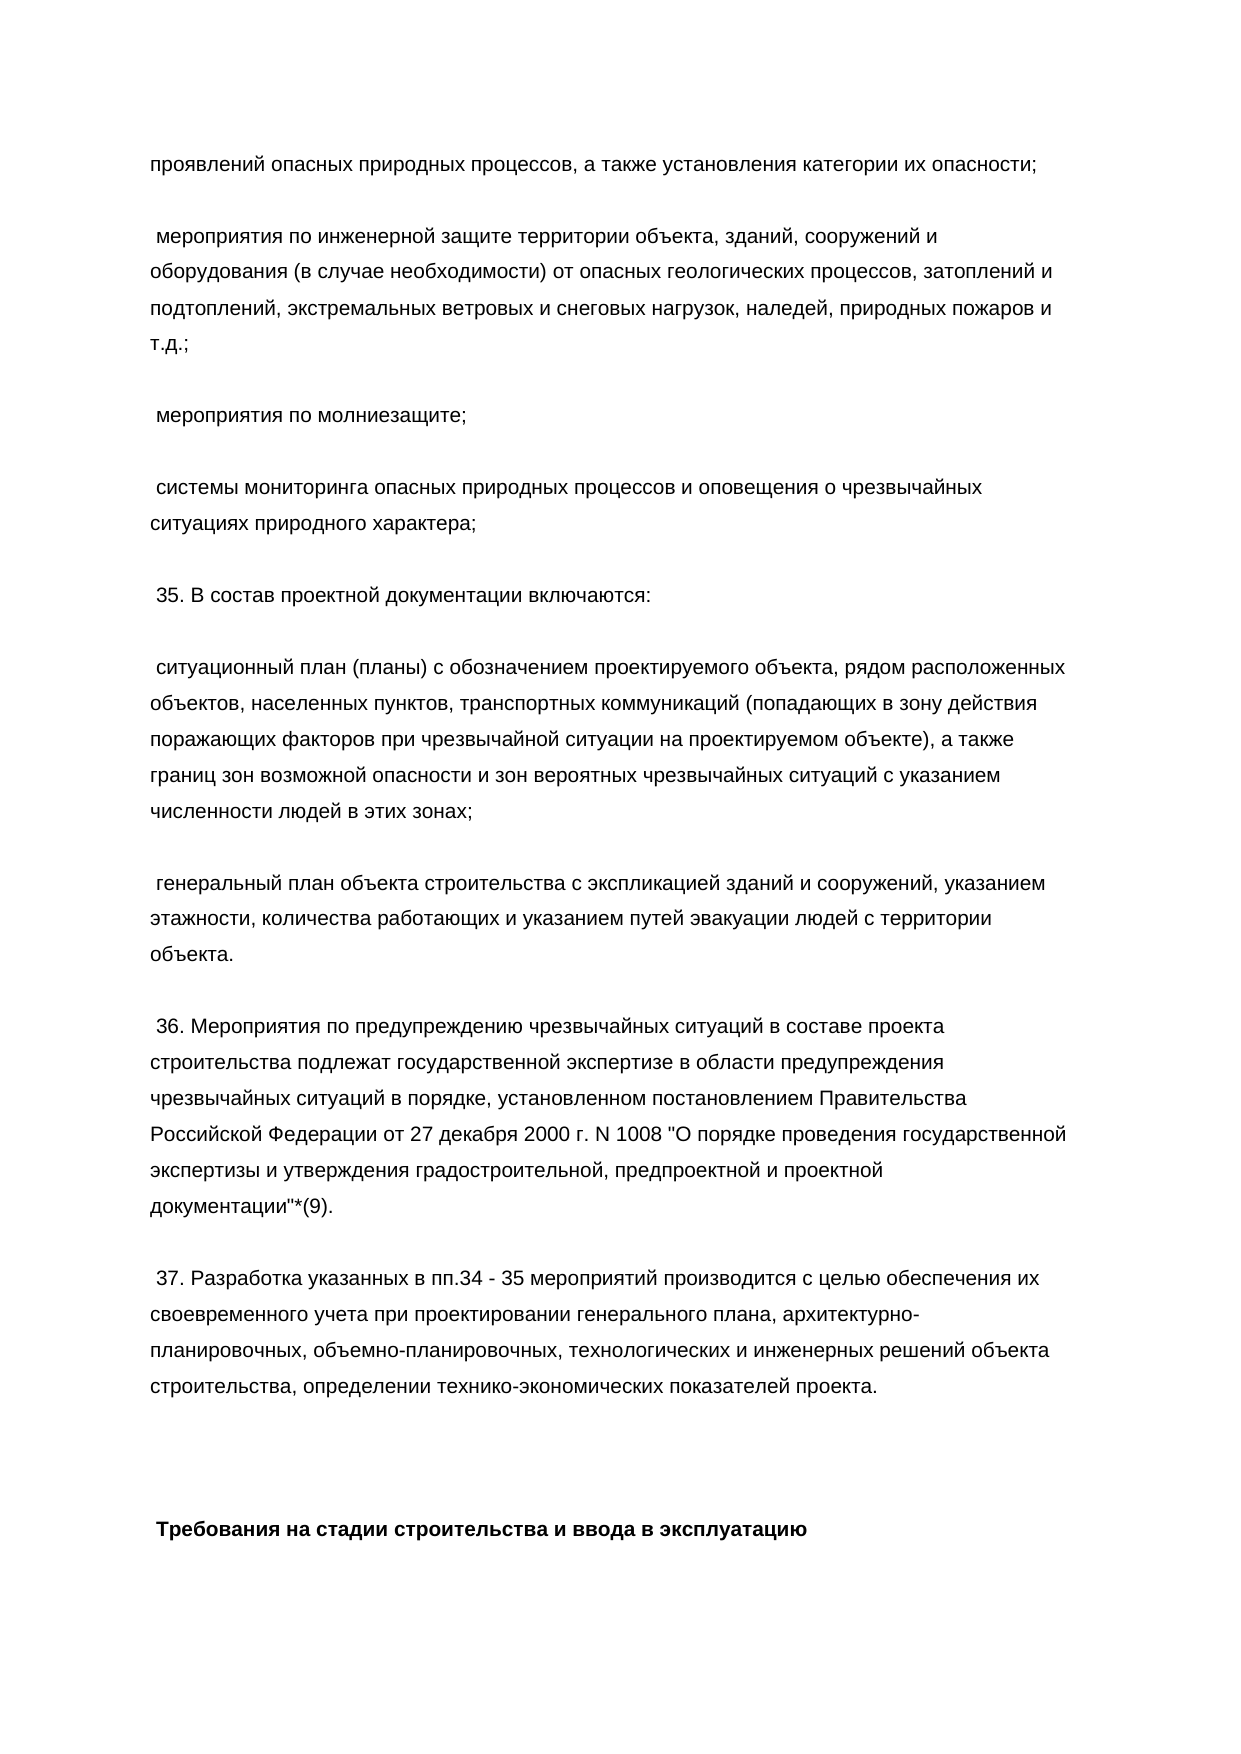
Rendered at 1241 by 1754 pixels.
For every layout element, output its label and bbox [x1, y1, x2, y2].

table_cell [140, 150, 1078, 1577]
